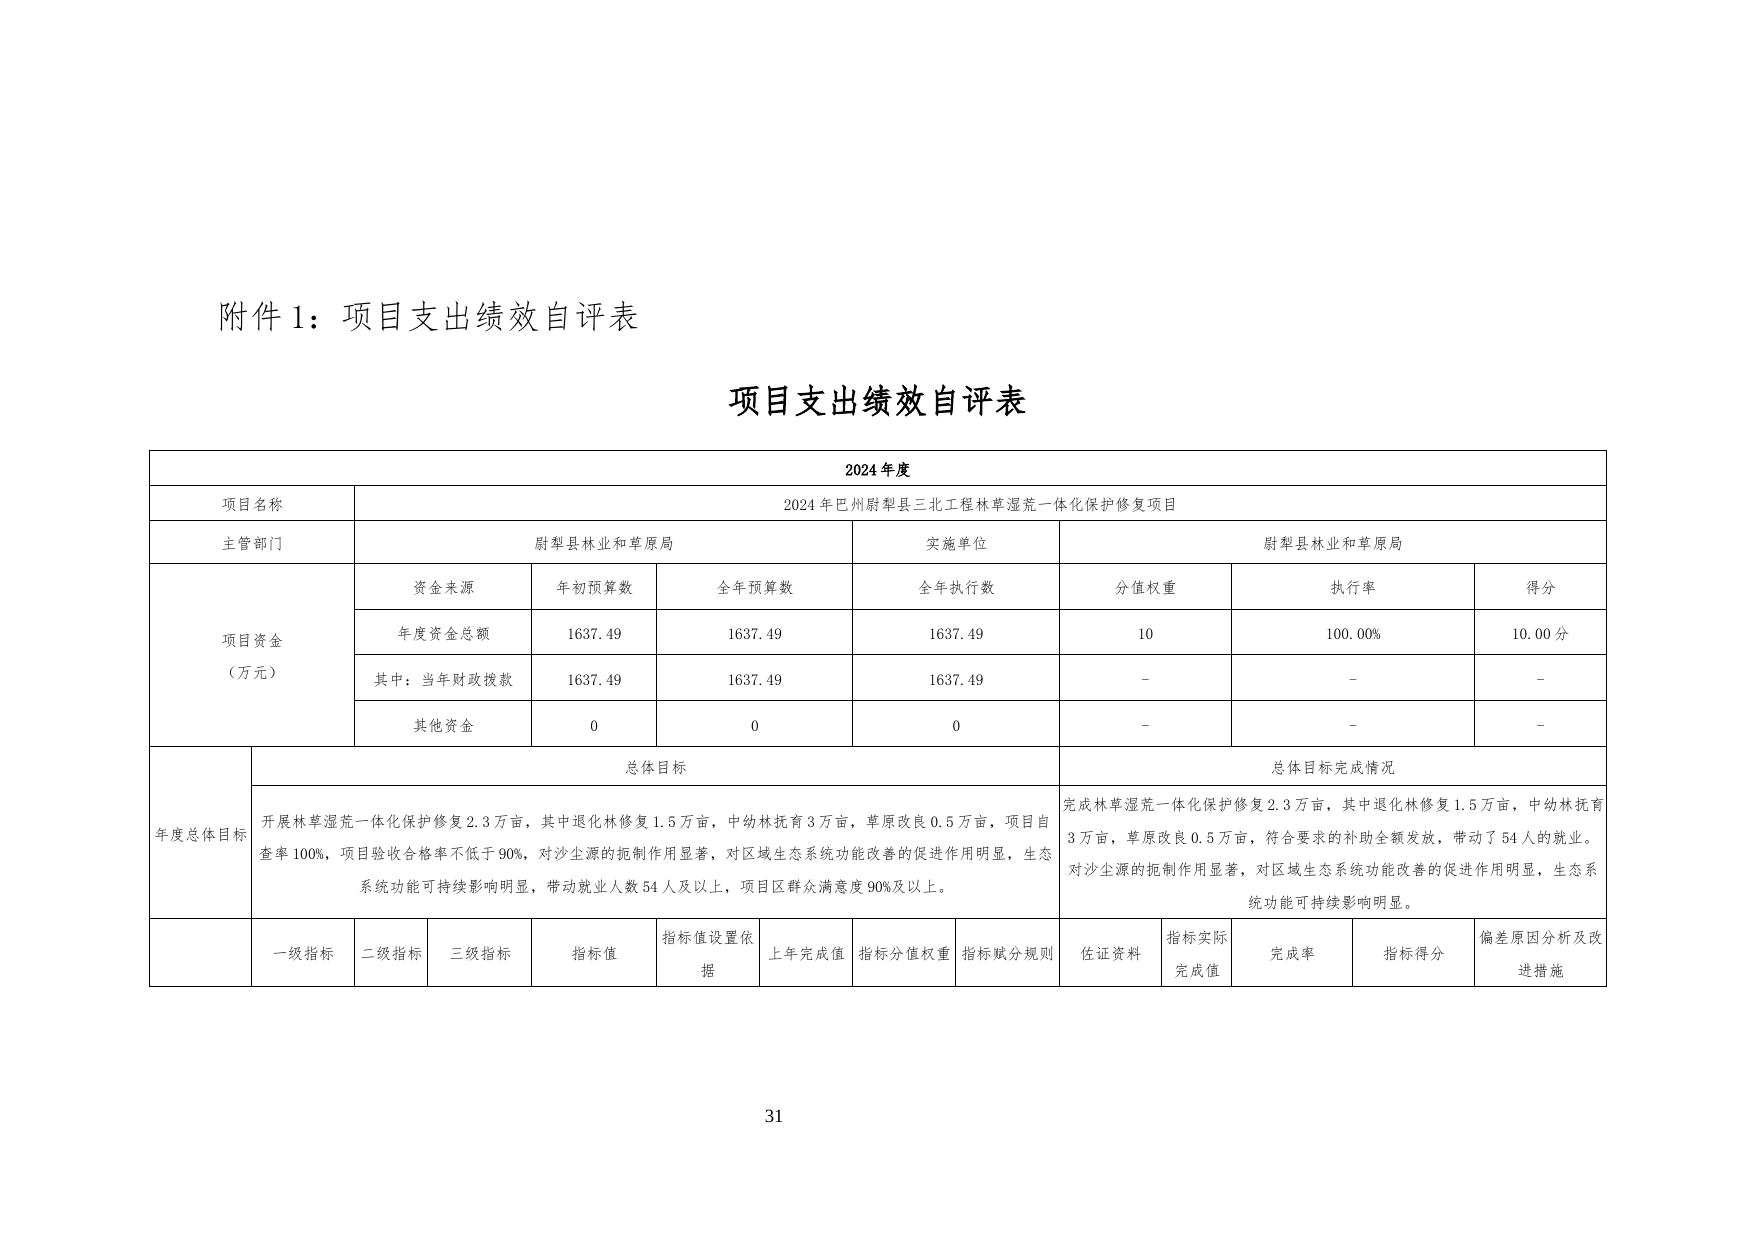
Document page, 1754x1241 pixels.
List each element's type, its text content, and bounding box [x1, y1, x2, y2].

table_header (2024年度) [150, 451, 1606, 484]
table_cell 2024年巴州尉犁县三北工程林草湿荒一体化保护修复项目 [355, 486, 1606, 520]
table_cell 佐证资料 [1060, 919, 1161, 986]
table_cell 指标得分 [1353, 919, 1474, 986]
table_cell 1637.49 [657, 610, 852, 654]
table_cell 10.00分 [1475, 610, 1606, 654]
table_cell [150, 919, 251, 986]
table_cell 年度资金总额 [355, 610, 531, 654]
table_cell 0 [853, 701, 1059, 746]
table_cell 全年预算数 [657, 564, 852, 608]
table_cell 分值权重 [1060, 564, 1231, 608]
table_cell 三级指标 [428, 919, 531, 986]
table_cell 其中：当年财政拨款 [355, 655, 531, 700]
table_cell 1637.49 [657, 655, 852, 700]
table_cell 其他资金 [355, 701, 531, 746]
table_cell - [1475, 655, 1606, 700]
table_cell 主管部门 [150, 521, 354, 563]
text 项目支出绩效自评表 [150, 366, 1604, 431]
table_cell 执行率 [1232, 564, 1474, 608]
table_cell 指标值设置依据 [657, 919, 759, 986]
table_cell 二级指标 [355, 919, 427, 986]
table_cell 完成率 [1232, 919, 1352, 986]
table_cell 尉犁县林业和草原局 [1060, 521, 1606, 563]
table_cell 总体目标完成情况 [1060, 747, 1606, 785]
table_cell 1637.49 [532, 655, 656, 700]
table_cell 尉犁县林业和草原局 [355, 521, 852, 563]
table_cell 项目名称 [150, 486, 354, 520]
table_cell 指标值 [532, 919, 656, 986]
table_cell - [1232, 655, 1474, 700]
table_cell 0 [532, 701, 656, 746]
table_cell 指标分值权重 [853, 919, 955, 986]
table_cell 1637.49 [853, 610, 1059, 654]
table_cell 完成林草湿荒一体化保护修复2.3万亩，其中退化林修复1.5万亩，中幼林抚育3万亩，草原改良0.5万亩，符合要求的补助全额发放，带动了54人的就业。对沙尘源的扼制作用显著，对区域生态系统功能改善的促进作用明显，生态系统功能可持续影响明显。 [1060, 786, 1606, 918]
table_cell 1637.49 [532, 610, 656, 654]
table_cell - [1060, 655, 1231, 700]
table_cell 100.00% [1232, 610, 1474, 654]
table_cell 项目资金 （万元） [150, 564, 354, 746]
table_cell - [1060, 701, 1231, 746]
table_cell 年初预算数 [532, 564, 656, 608]
table_cell - [1232, 701, 1474, 746]
table_cell 资金来源 [355, 564, 531, 608]
table_cell 偏差原因分析及改进措施 [1475, 919, 1606, 986]
table_cell 总体目标 [252, 747, 1059, 785]
table_cell 上年完成值 [760, 919, 852, 986]
table_cell 10 [1060, 610, 1231, 654]
table_cell 1637.49 [853, 655, 1059, 700]
table_cell - [1475, 701, 1606, 746]
table_cell 全年执行数 [853, 564, 1059, 608]
table_cell 年度总体目标 [150, 747, 251, 918]
table_cell 一级指标 [252, 919, 354, 986]
table_cell 开展林草湿荒一体化保护修复2.3万亩，其中退化林修复1.5万亩，中幼林抚育3万亩，草原改良0.5万亩，项目自查率100%，项目验收合格率不低于90%，对沙尘源的扼制作用显著，对区域生态系统功能改善的促进作用明显，生态系统功能可持续影响明显，带动就业人数54人及以上，项目区群众满意度90%及以上。 [252, 786, 1059, 918]
table_cell 实施单位 [853, 521, 1059, 563]
table_cell 指标实际完成值 [1162, 919, 1231, 986]
text 附件1：项目支出绩效自评表 [150, 282, 1604, 347]
table_cell 指标赋分规则 [956, 919, 1059, 986]
table_cell 得分 [1475, 564, 1606, 608]
table_cell 0 [657, 701, 852, 746]
